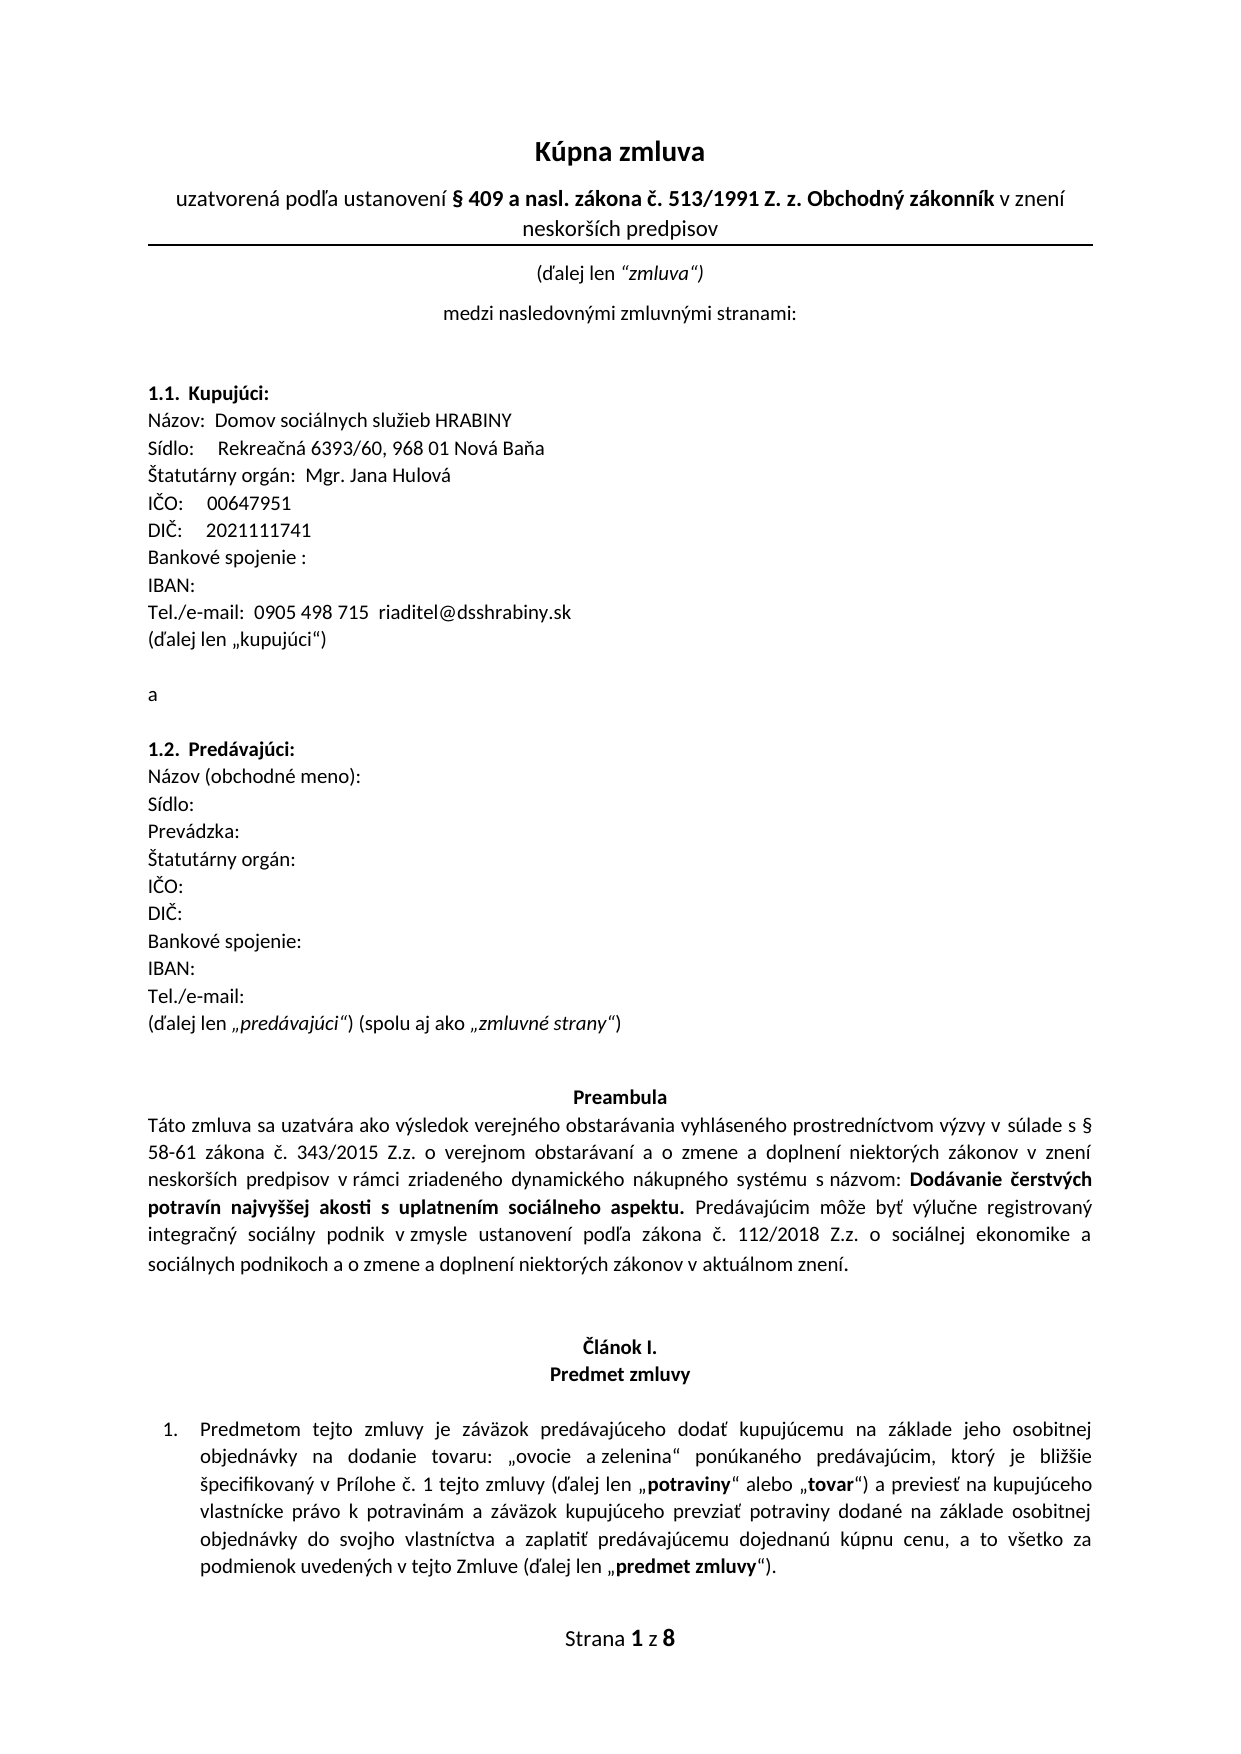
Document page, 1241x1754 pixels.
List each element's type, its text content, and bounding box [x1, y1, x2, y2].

list Predmetom tejto zmluvy je záväzok predávajúceho dodať kupujúcemu na základe jeho osobitnej objednávky na dodanie tovaru: „ovocie a zelenina“ ponúkaného predávajúcim, ktorý je bližšie špecifikovaný v Prílohe č. 1 tejto zmluvy (ďalej len „potraviny“ alebo „tovar“) a previesť na kupujúceho vlastnícke právo k potravinám a záväzok kupujúceho prevziať potraviny dodané na základe osobitnej objednávky do svojho vlastníctva a zaplatiť predávajúcemu dojednanú kúpnu cenu, a to všetko za podmienok uvedených v tejto Zmluve (ďalej len „predmet zmluvy“). [162, 1416, 1093, 1579]
text uzatvorená podľa ustanovení § 409 a nasl. zákona č. 513/1991 Z. z. Obchodný zákonník v znení neskorších predpisov [148, 184, 1093, 244]
text Sídlo: Rekreačná 6393/60, 968 01 Nová Baňa [148, 435, 1093, 460]
text Štatutárny orgán: Mgr. Jana Hulová [148, 462, 1093, 488]
list Predávajúci: [148, 736, 1093, 762]
text Táto zmluva sa uzatvára ako výsledok verejného obstarávania vyhláseného prostredníctvom výzvy v súlade s § 58-61 zákona č. 343/2015 Z.z. o verejnom obstarávaní a o zmene a doplnení niektorých zákonov v znení neskorších predpisov v rámci zriadeného dynamického nákupného systému s názvom: Dodávanie čerstvých potravín najvyššej akosti s uplatnením sociálneho aspektu. Predávajúcim môže byť výlučne registrovaný integračný sociálny podnik v zmysle ustanovení podľa zákona č. 112/2018 Z.z. o sociálnej ekonomike a sociálnych podnikoch a o zmene a doplnení niektorých zákonov v aktuálnom znení. [148, 1112, 1093, 1277]
text IBAN: [148, 955, 1093, 981]
text Názov (obchodné meno): [148, 764, 1093, 789]
text a [148, 681, 1093, 707]
text (ďalej len “zmluva“) [148, 260, 1093, 286]
list Predmet zmluvy [148, 1361, 1093, 1387]
text IČO: 00647951 [148, 490, 1093, 515]
text Prevádzka: [148, 818, 1093, 844]
text Bankové spojenie: [148, 928, 1093, 953]
text Kúpna zmluva [148, 133, 1093, 168]
text Bankové spojenie : [148, 544, 1093, 570]
list Kupujúci: [148, 380, 1093, 406]
text DIČ: [148, 901, 1093, 926]
text Preambula [148, 1084, 1093, 1110]
text DIČ: 2021111741 [148, 517, 1093, 542]
text IČO: [148, 873, 1093, 899]
text Názov: Domov sociálnych služieb HRABINY [148, 407, 1093, 433]
list Článok I. [148, 1334, 1093, 1359]
text medzi nasledovnými zmluvnými stranami: [148, 300, 1093, 326]
text (ďalej len „predávajúci“) (spolu aj ako „zmluvné strany“) [148, 1010, 1093, 1036]
text Tel./e-mail: [148, 983, 1093, 1008]
text Sídlo: [148, 791, 1093, 816]
text Tel./e-mail: 0905 498 715 riaditel@dsshrabiny.sk [148, 599, 1093, 625]
text Štatutárny orgán: [148, 846, 1093, 871]
text IBAN: [148, 572, 1093, 597]
text (ďalej len „kupujúci“) [148, 627, 1093, 652]
